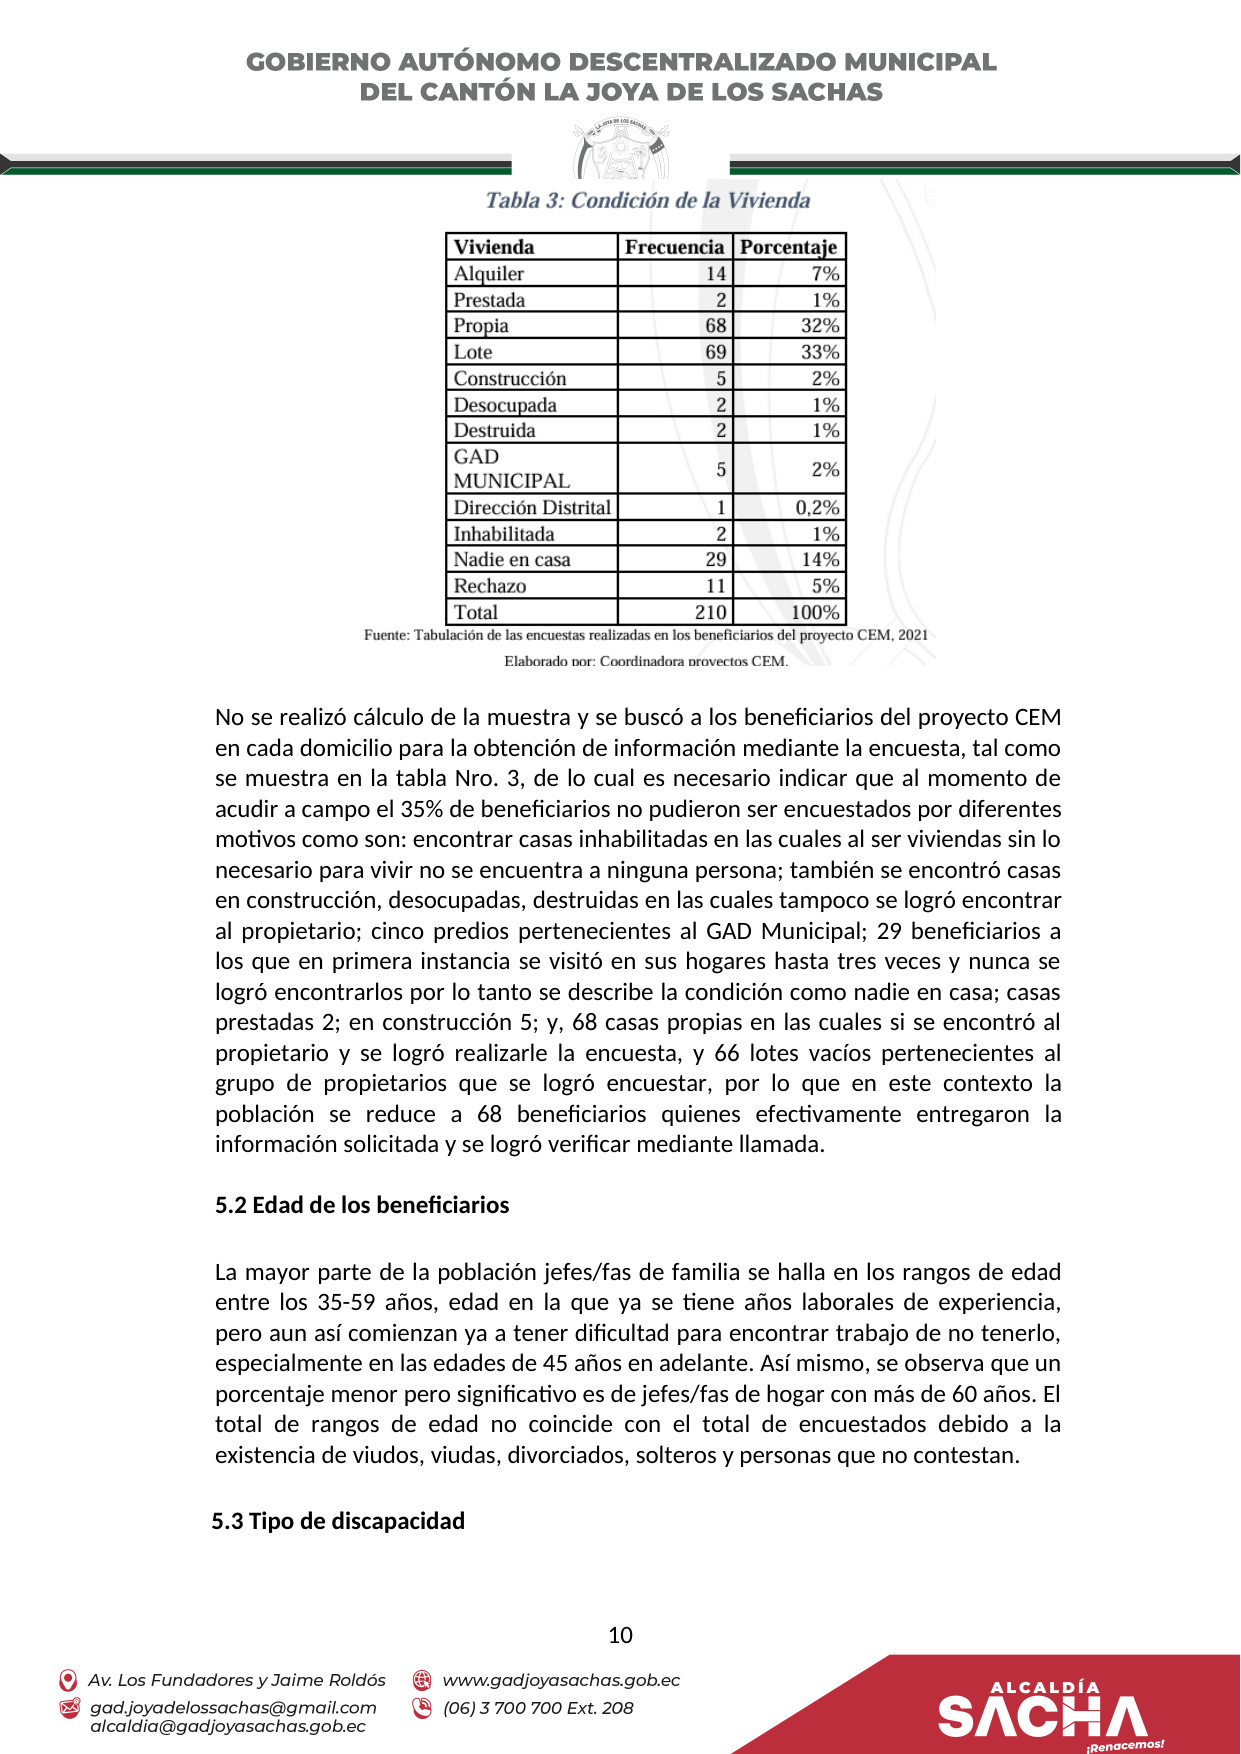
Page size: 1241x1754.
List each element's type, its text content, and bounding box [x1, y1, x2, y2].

picture [0, 15, 1241, 1754]
text 5.3 Tipo de discapacidad [177, 1505, 1063, 1536]
text No se realizó cálculo de la muestra y se buscó a los beneficiarios del proyecto CEM en cada domicilio para la obtención de información mediante la encuesta, tal como se muestra en la tabla Nro. 3, de lo cual es necesario indicar que al momento de acudir a campo el 35% de beneficiarios no pudieron ser encuestados por diferentes motivos como son: encontrar casas inhabilitadas en las cuales al ser viviendas sin lo necesario para vivir no se encuentra a ninguna persona; también se encontró casas en construcción, desocupadas, destruidas en las cuales tampoco se logró encontrar al propietario; cinco predios pertenecientes al GAD Municipal; 29 beneficiarios a los que en primera instancia se visitó en sus hogares hasta tres veces y nunca se logró encontrarlos por lo tanto se describe la condición como nadie en casa; casas prestadas 2; en construcción 5; y, 68 casas propias en las cuales si se encontró al propietario y se logró realizarle la encuesta, y 66 lotes vacíos pertenecientes al grupo de propietarios que se logró encuestar, por lo que en este contexto la población se reduce a 68 beneficiarios quienes efectivamente entregaron la información solicitada y se logró verificar mediante llamada. [215, 701, 1063, 1159]
text 5.2 Edad de los beneficiarios [215, 1189, 1063, 1220]
text La mayor parte de la población jefes/fas de familia se halla en los rangos de edad entre los 35-59 años, edad en la que ya se tiene años laborales de experiencia, pero aun así comienzan ya a tener dificultad para encontrar trabajo de no tenerlo, especialmente en las edades de 45 años en adelante. Así mismo, se observa que un porcentaje menor pero significativo es de jefes/fas de hogar con más de 60 años. El total de rangos de edad no coincide con el total de encuestados debido a la existencia de viudos, viudas, divorciados, solteros y personas que no contestan. [215, 1256, 1063, 1469]
